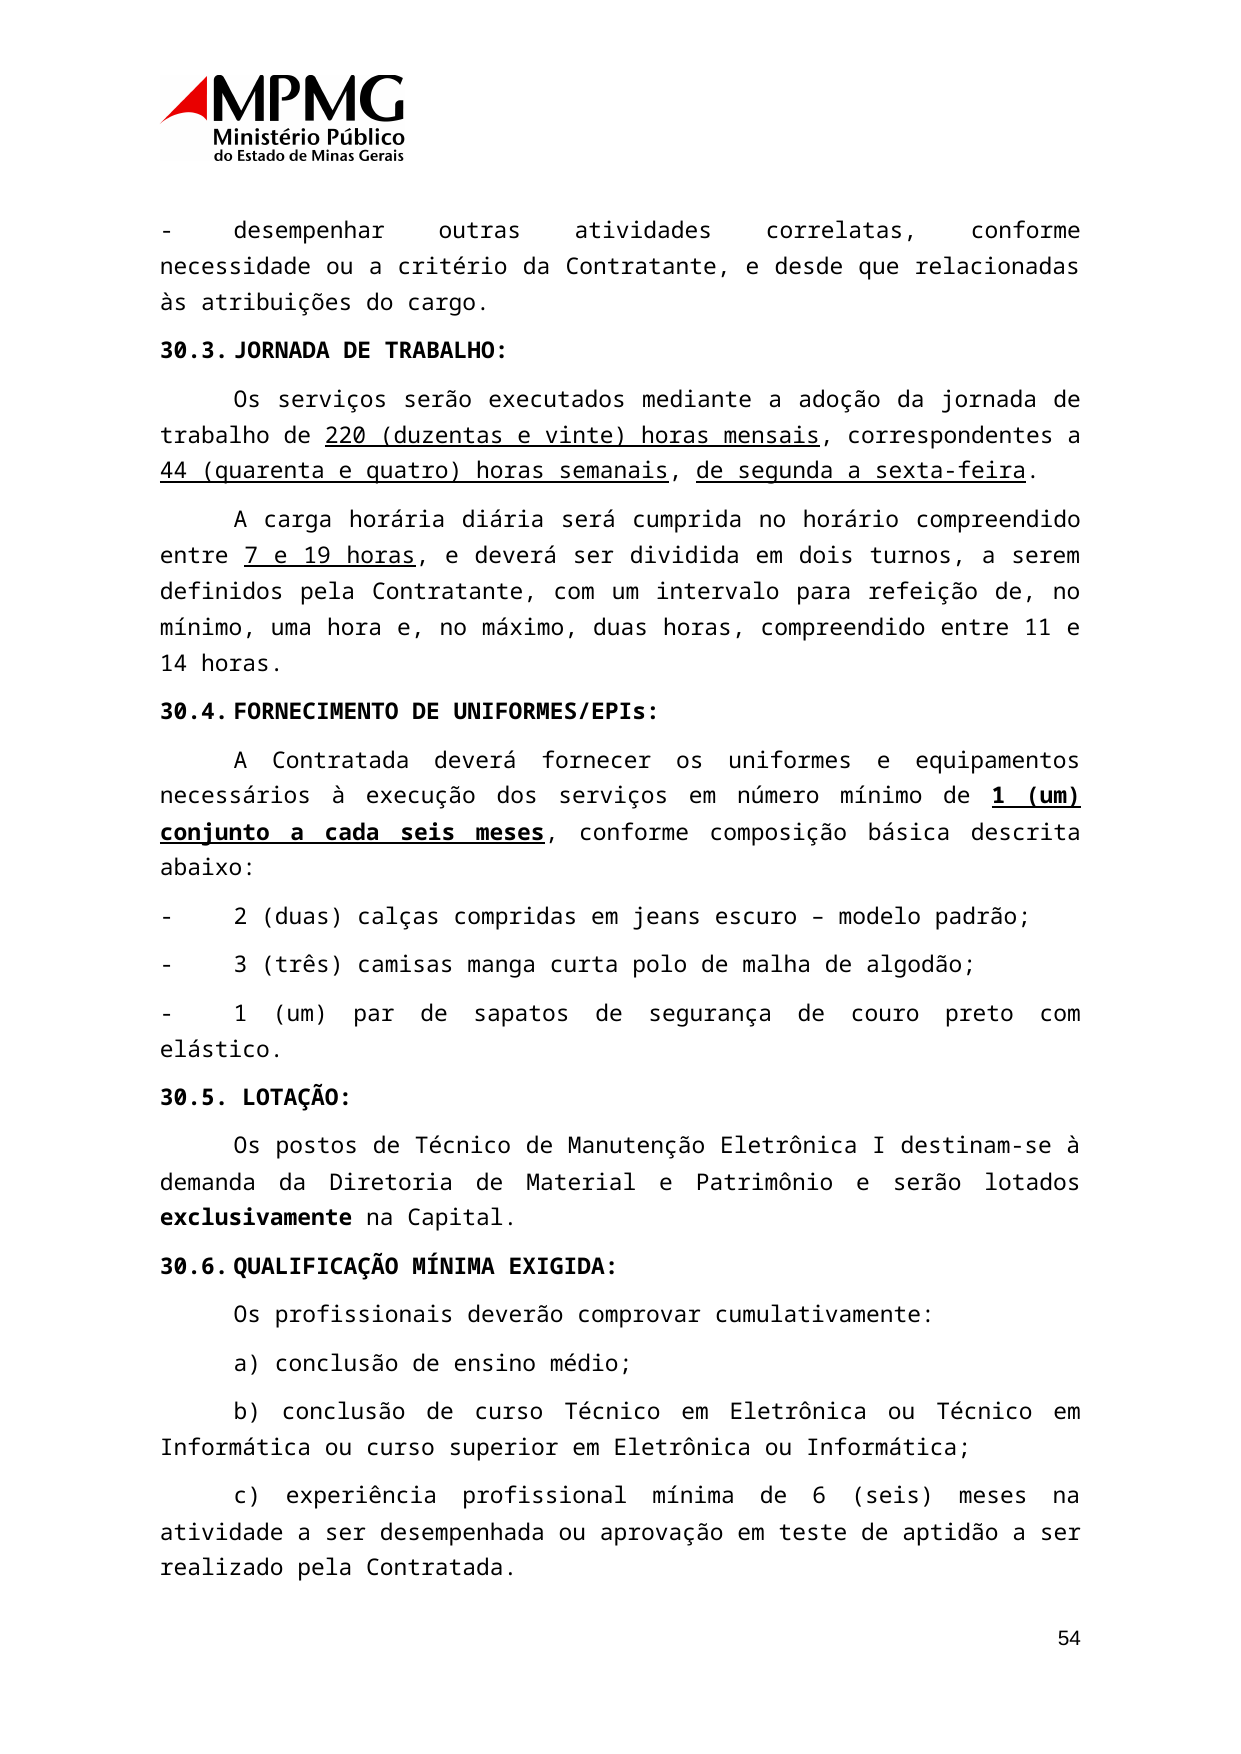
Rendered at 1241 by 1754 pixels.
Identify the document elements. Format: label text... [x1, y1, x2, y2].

text c) experiência profissional mínima de 6 (seis) meses na atividade a ser desempenhada ou aprovação em teste de aptidão a ser realizado pela Contratada. [159, 1479, 1081, 1583]
text Os serviços serão executados mediante a adoção da jornada de trabalho de 220 (duzentas e vinte) horas mensais, correspondentes a 44 (quarenta e quatro) horas semanais, de segunda a sexta-feira. [159, 383, 1081, 486]
text A Contratada deverá fornecer os uniformes e equipamentos necessários à execução dos serviços em número mínimo de 1 (um) conjunto a cada seis meses, conforme composição básica descrita abaixo: [159, 743, 1081, 883]
text a) conclusão de ensino médio; [159, 1347, 1081, 1378]
text A carga horária diária será cumprida no horário compreendido entre 7 e 19 horas, e deverá ser dividida em dois turnos, a serem definidos pela Contratante, com um intervalo para refeição de, no mínimo, uma hora e, no máximo, duas horas, compreendido entre 11 e 14 horas. [159, 503, 1081, 678]
text Os postos de Técnico de Manutenção Eletrônica I destinam-se à demanda da Diretoria de Material e Patrimônio e serão lotados exclusivamente na Capital. [159, 1129, 1081, 1233]
text - 1 (um) par de sapatos de segurança de couro preto com elástico. [159, 997, 1081, 1064]
text b) conclusão de curso Técnico em Eletrônica ou Técnico em Informática ou curso superior em Eletrônica ou Informática; [159, 1395, 1081, 1462]
text - desempenhar outras atividades correlatas, conforme necessidade ou a critério da Contratante, e desde que relacionadas às atribuições do cargo. [159, 214, 1081, 317]
text 30.3. JORNADA DE TRABALHO: [159, 334, 1081, 365]
picture [159, 75, 405, 161]
text 30.5. LOTAÇÃO: [159, 1081, 1081, 1112]
text - 3 (três) camisas manga curta polo de malha de algodão; [159, 948, 1081, 979]
text Os profissionais deverão comprovar cumulativamente: [159, 1298, 1081, 1329]
text 30.4. FORNECIMENTO DE UNIFORMES/EPIs: [159, 695, 1081, 726]
text 30.6. QUALIFICAÇÃO MÍNIMA EXIGIDA: [159, 1250, 1081, 1281]
text - 2 (duas) calças compridas em jeans escuro – modelo padrão; [159, 900, 1081, 931]
